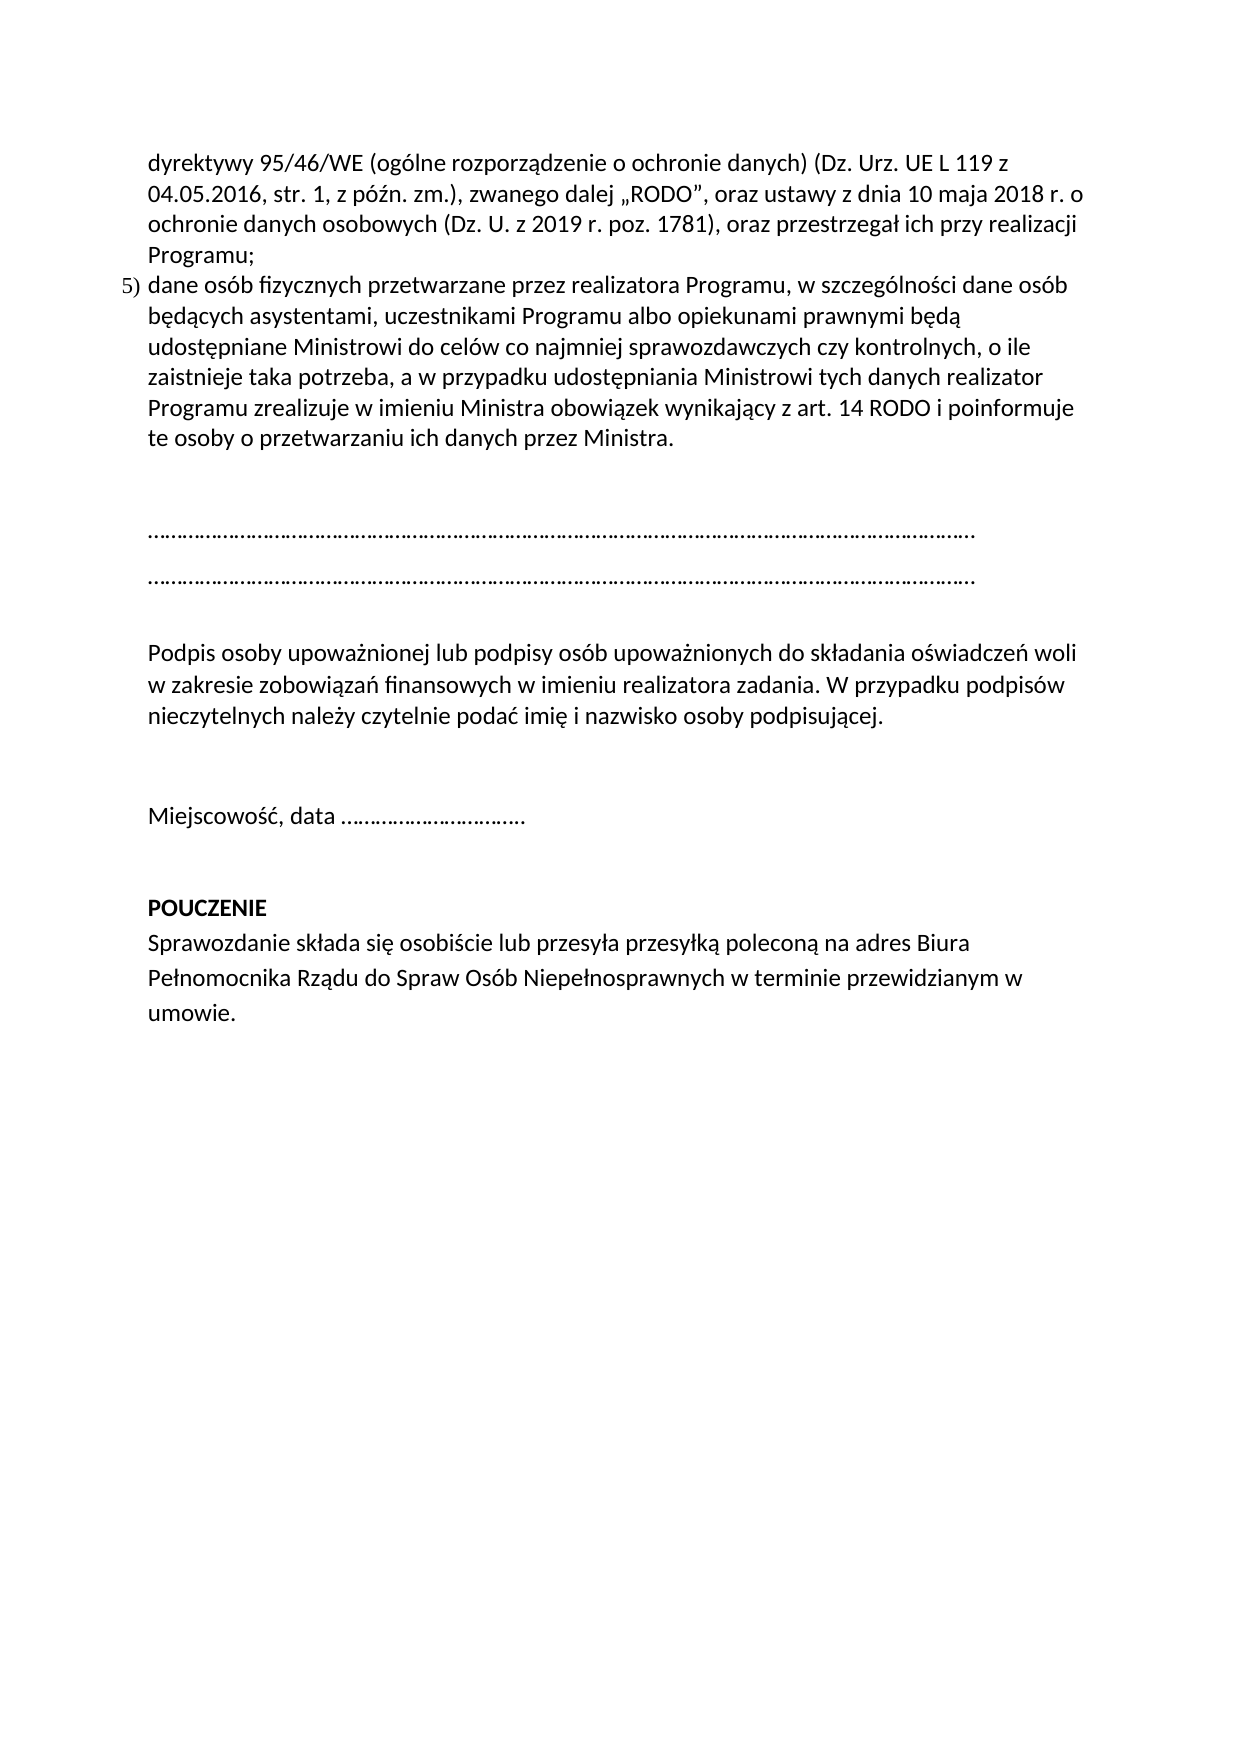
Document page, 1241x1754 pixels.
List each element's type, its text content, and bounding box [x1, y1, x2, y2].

text Podpis osoby upoważnionej lub podpisy osób upoważnionych do składania oświadczeń woli w zakresie zobowiązań finansowych w imieniu realizatora zadania. W przypadku podpisów nieczytelnych należy czytelnie podać imię i nazwisko osoby podpisującej. [148, 637, 1093, 731]
text Sprawozdanie składa się osobiście lub przesyła przesyłką poleconą na adres Biura Pełnomocnika Rządu do Spraw Osób Niepełnosprawnych w terminie przewidzianym w umowie. [148, 927, 1093, 1028]
text ……………………………………………………………………………………………………………………………………………………………………………………………………………………………………………………………… [148, 515, 986, 591]
text Miejscowość, data ………………………….. [148, 800, 985, 830]
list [121, 148, 1093, 270]
list dane osób fizycznych przetwarzane przez realizatora Programu, w szczególności dane osób będących asystentami, uczestnikami Programu albo opiekunami prawnymi będą udostępniane Ministrowi do celów co najmniej sprawozdawczych czy kontrolnych, o ile zaistnieje taka potrzeba, a w przypadku udostępniania Ministrowi tych danych realizator Programu zrealizuje w imieniu Ministra obowiązek wynikający z art. 14 RODO i poinformuje te osoby o przetwarzaniu ich danych przez Ministra. [121, 270, 1093, 453]
text POUCZENIE [148, 892, 1093, 923]
